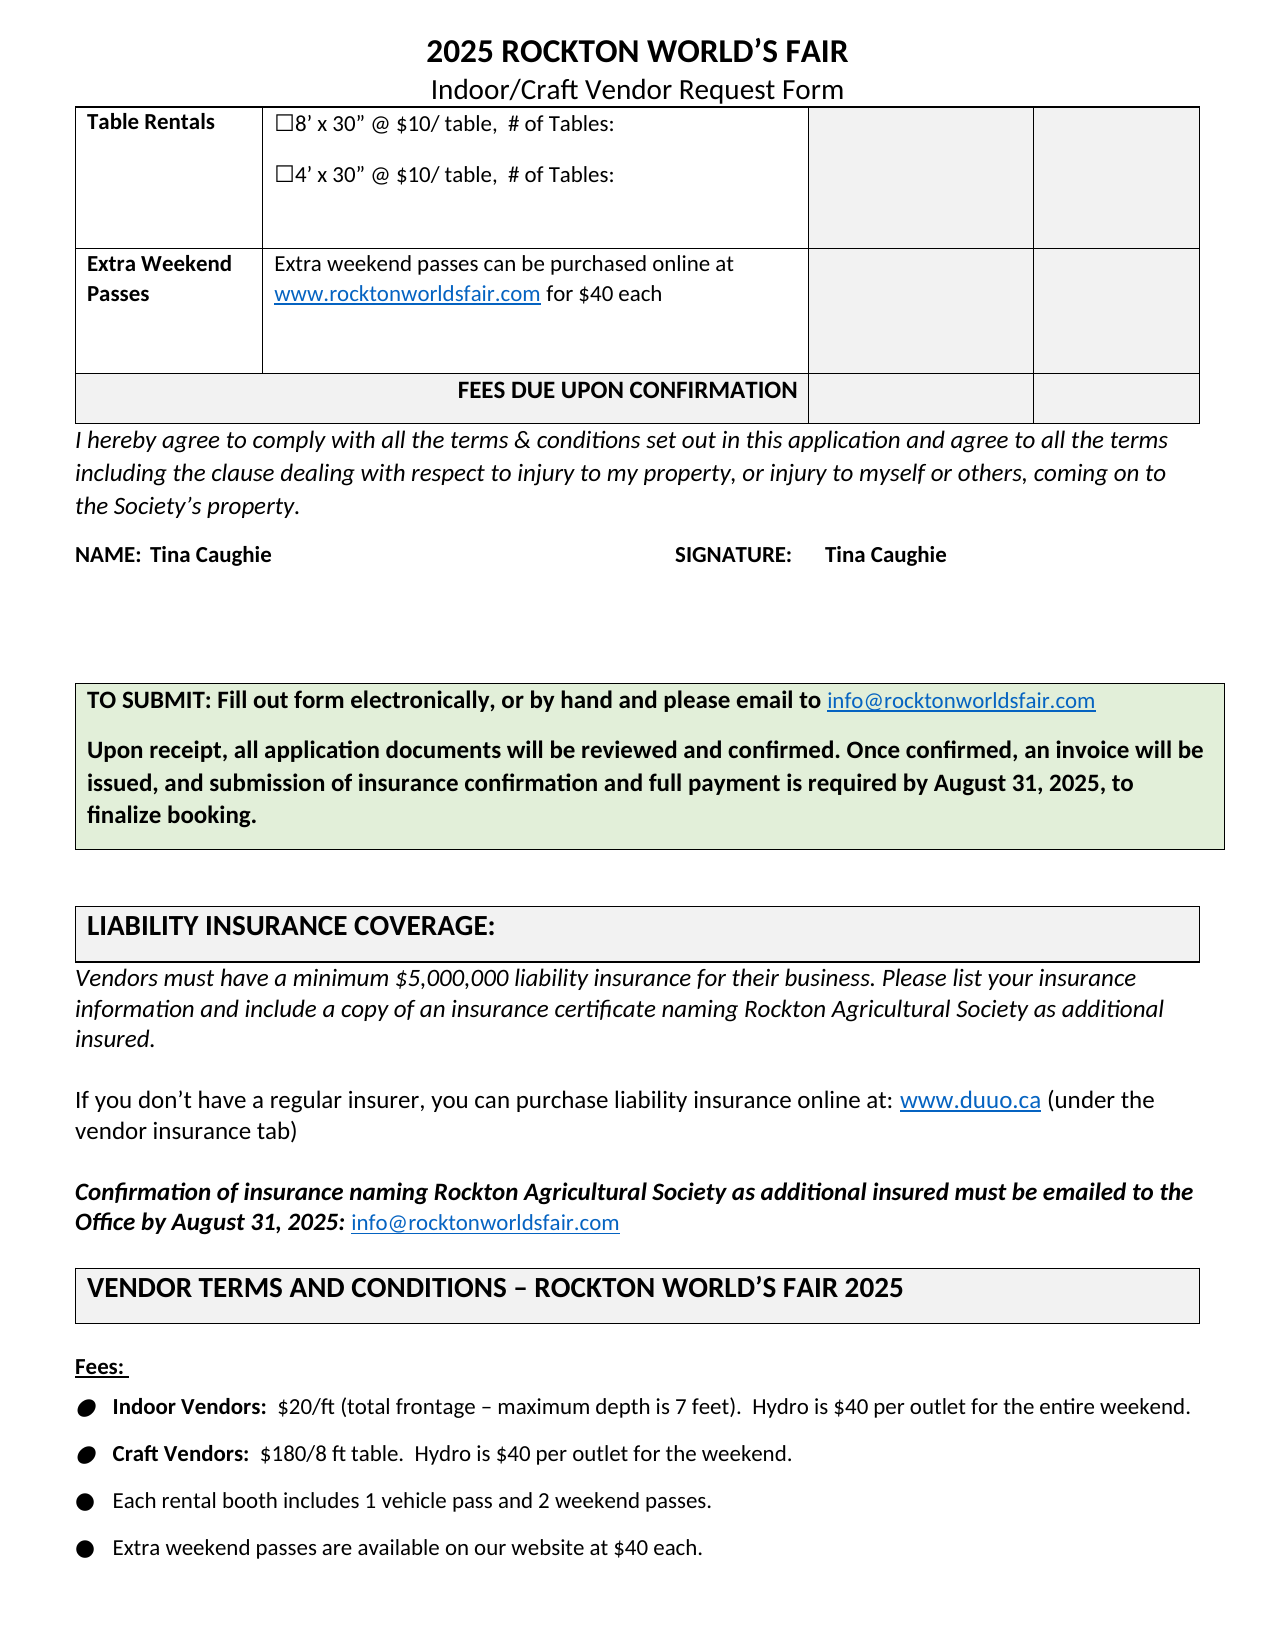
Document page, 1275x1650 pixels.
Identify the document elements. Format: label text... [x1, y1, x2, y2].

list Each rental booth includes 1 vehicle pass and 2 weekend passes. [75, 1474, 1200, 1521]
text Confirmation of insurance naming Rockton Agricultural Society as additional insured must be emailed to the Office by August 31, 2025: info@rocktonworldsfair.com [75, 1176, 1200, 1237]
list Indoor Vendors: $20/ft (total frontage – maximum depth is 7 feet). Hydro is $40 per outlet for the entire weekend. [75, 1380, 1200, 1427]
table_cell [1034, 108, 1199, 248]
text Vendors must have a minimum $5,000,000 liability insurance for their business. Please list your insurance information and include a copy of an insurance certificate naming Rockton Agricultural Society as additional insured. [75, 963, 1200, 1054]
text If you don’t have a regular insurer, you can purchase liability insurance online at: www.duuo.ca (under the vendor insurance tab) [75, 1084, 1200, 1146]
table_header TO SUBMIT: Fill out form electronically, or by hand and please email to info@rocktonworldsfair.com Upon receipt, all application documents will be reviewed and confirmed. Once confirmed, an invoice will be issued, and submission of insurance confirmation and full payment is required by August 31, 2025, to finalize booking. [76, 684, 1224, 849]
table_cell FEES DUE UPON CONFIRMATION [76, 374, 808, 423]
table_cell Table Rentals [76, 108, 262, 248]
list Craft Vendors: $180/8 ft table. Hydro is $40 per outlet for the weekend. [75, 1427, 1200, 1474]
text NAME: Tina Caughie SIGNATURE: Tina Caughie [75, 540, 1200, 568]
table_cell Extra weekend passes can be purchased online at www.rocktonworldsfair.com for $40 each [263, 249, 808, 373]
table_header VENDOR TERMS AND CONDITIONS – ROCKTON WORLD’S FAIR 2025 [76, 1269, 1199, 1323]
text Fees: [75, 1352, 1200, 1380]
table_cell [809, 249, 1033, 373]
list Extra weekend passes are available on our website at $40 each. [75, 1521, 1200, 1568]
table_cell [1034, 374, 1199, 423]
table_cell [809, 108, 1033, 248]
table_cell ☐8’ x 30” @ $10/ table, # of Tables: ☐4’ x 30” @ $10/ table, # of Tables: [263, 108, 808, 248]
table_cell [1034, 249, 1199, 373]
table_cell Extra Weekend Passes [76, 249, 262, 373]
text I hereby agree to comply with all the terms & conditions set out in this application and agree to all the terms including the clause dealing with respect to injury to my property, or injury to myself or others, coming on to the Society’s property. [75, 424, 1200, 521]
table_header LIABILITY INSURANCE COVERAGE: [76, 907, 1199, 961]
table_cell [809, 374, 1033, 423]
